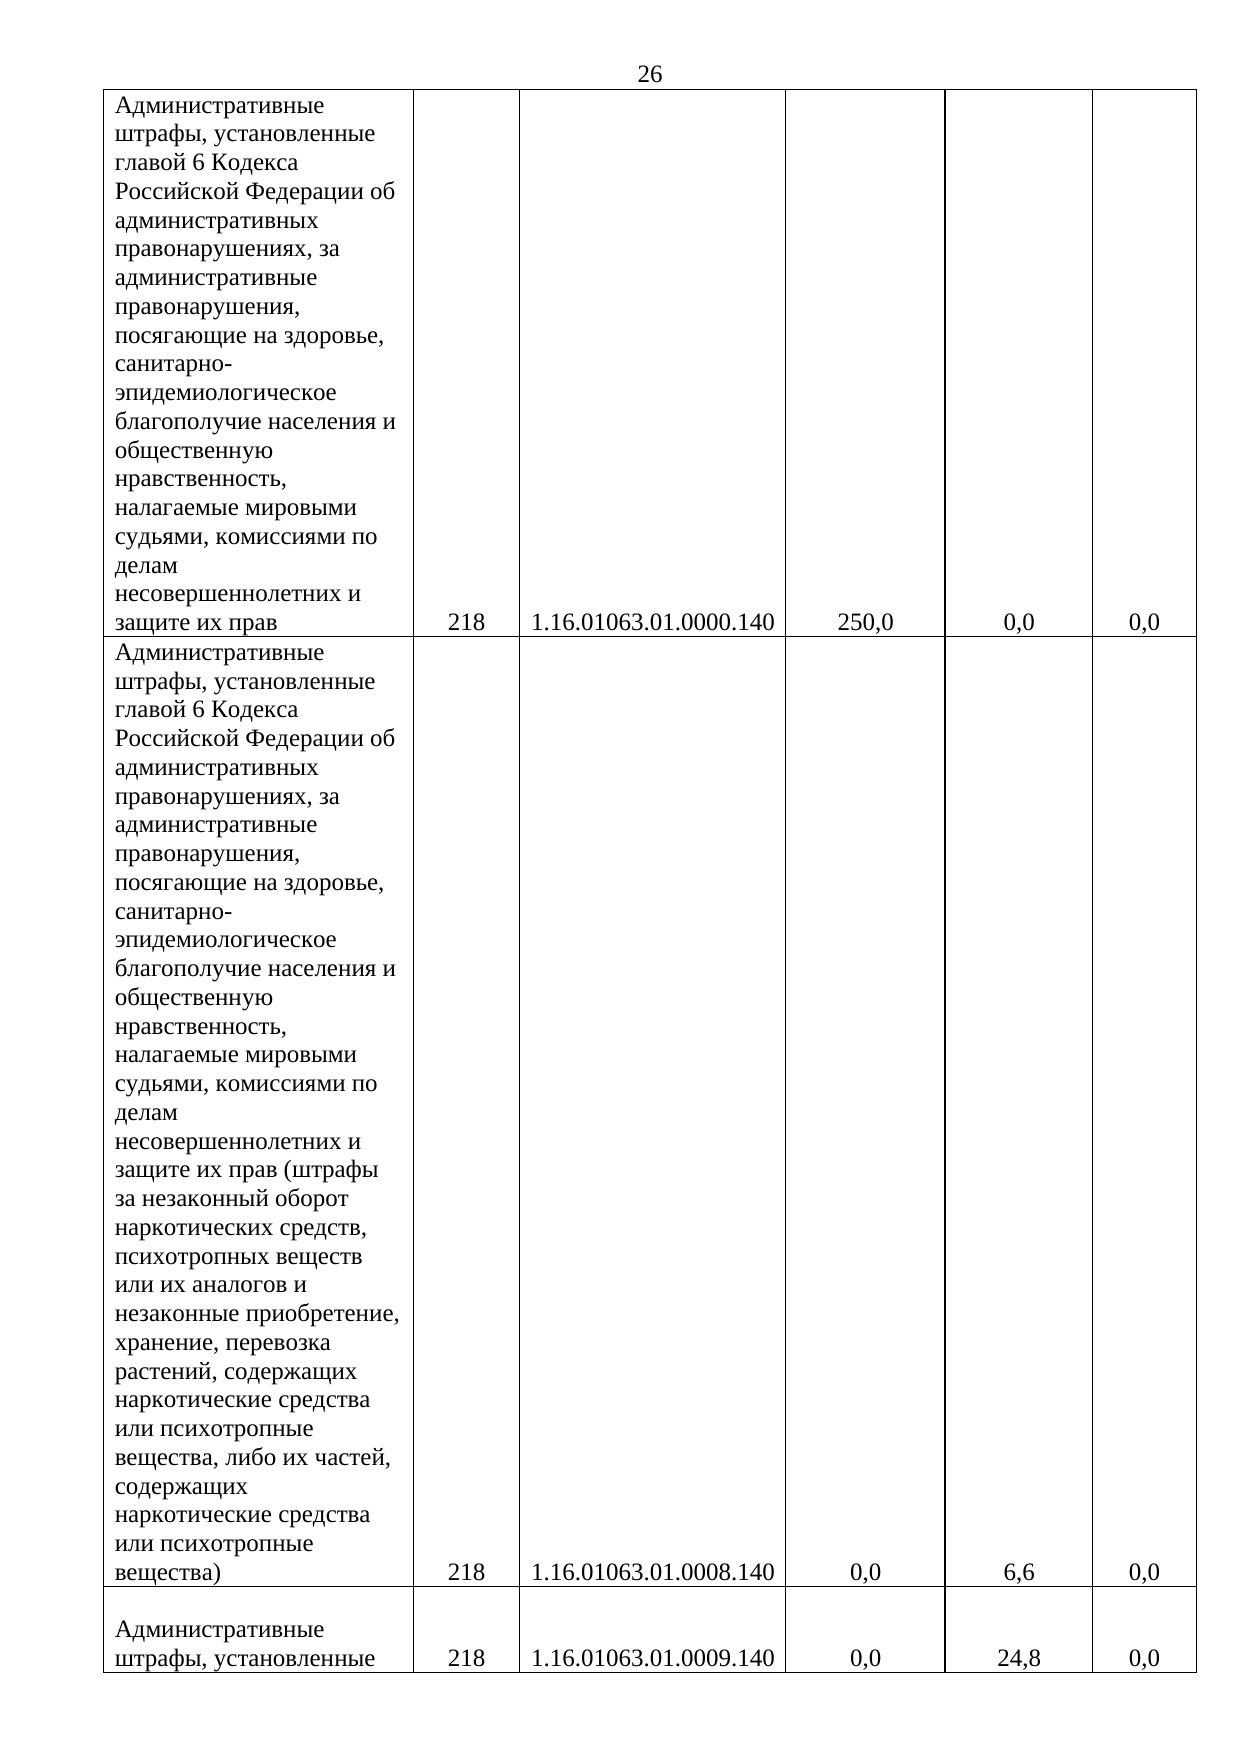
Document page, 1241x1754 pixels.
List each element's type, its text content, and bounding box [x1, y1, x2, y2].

table_cell 0,0 [786, 1587, 944, 1672]
table_cell 1.16.01063.01.0008.140 [520, 637, 785, 1586]
table_cell 0,0 [786, 637, 944, 1586]
table_cell Административные штрафы, установленные главой 6 Кодекса Российской Федерации об административных правонарушениях, за административные правонарушения, посягающие на здоровье, санитарно-эпидемиологическое благополучие населения и общественную нравственность, налагаемые мировыми судьями, комиссиями по делам несовершеннолетних и защите их прав [104, 90, 413, 636]
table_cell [520, 1587, 785, 1672]
table_cell 250,0 [786, 90, 944, 636]
table_cell 218 [414, 90, 519, 636]
table_cell 218 [414, 1587, 519, 1672]
table_cell 0,0 [1093, 637, 1196, 1586]
table_cell 6,6 [946, 637, 1092, 1586]
table_cell 0,0 [1093, 1587, 1196, 1672]
table_cell 1.16.01063.01.0000.140 [520, 90, 785, 636]
table_cell 24,8 [946, 1587, 1092, 1672]
table_cell Административные штрафы, установленные главой 6 Кодекса Российской Федерации об административных правонарушениях, за административные правонарушения, посягающие на здоровье, санитарно-эпидемиологическое благополучие населения и общественную нравственность, налагаемые мировыми судьями, комиссиями по делам несовершеннолетних и защите их прав (штрафы за незаконный оборот наркотических средств, психотропных веществ или их аналогов и незаконные приобретение, хранение, перевозка растений, содержащих наркотические средства или психотропные вещества, либо их частей, содержащих наркотические средства или психотропные вещества) [104, 637, 413, 1586]
table_cell 0,0 [1093, 90, 1196, 636]
table_cell 0,0 [946, 90, 1092, 636]
table_cell 218 [414, 637, 519, 1586]
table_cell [104, 1587, 413, 1672]
